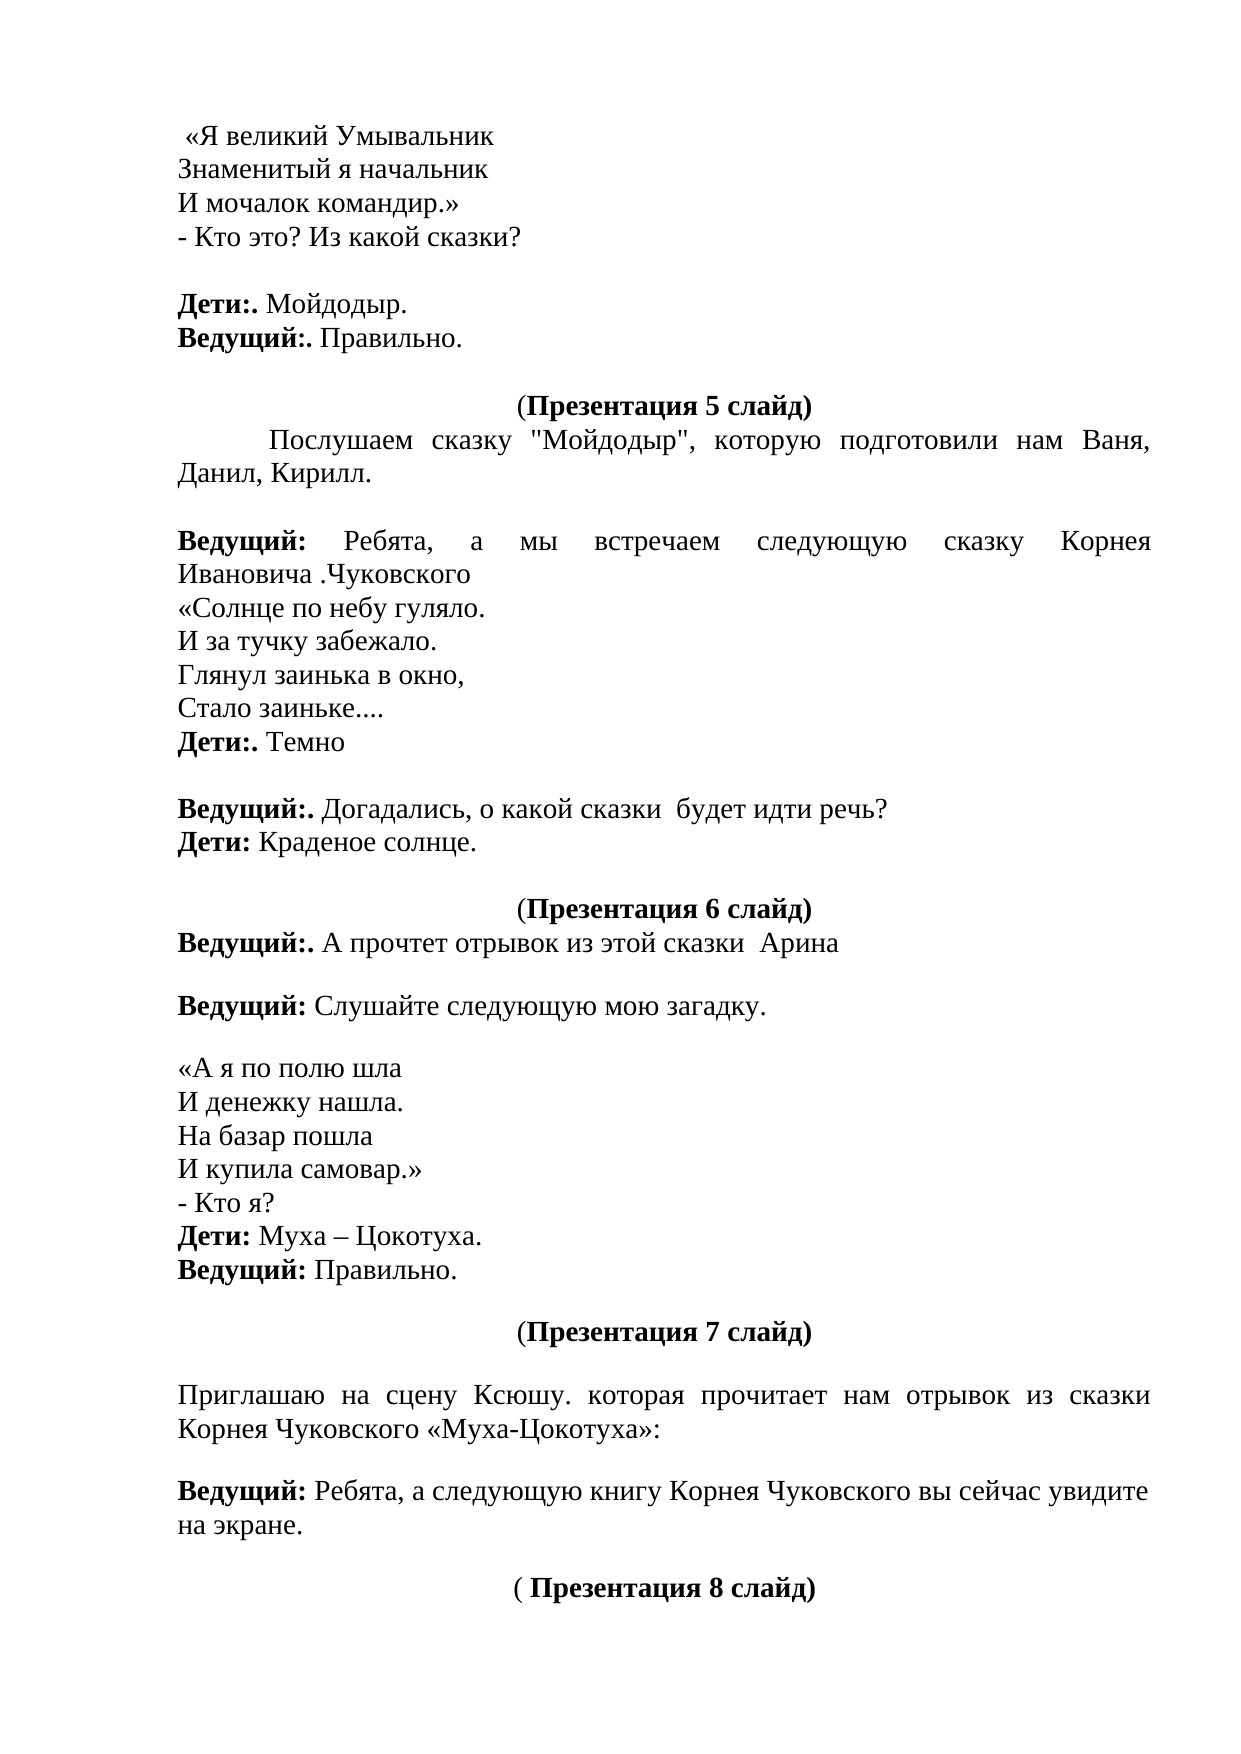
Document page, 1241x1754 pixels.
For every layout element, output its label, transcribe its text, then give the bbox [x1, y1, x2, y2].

text ( Презентация 8 слайд) [177, 1570, 1152, 1603]
text Ведущий:. Догадались, о какой сказки будет идти речь? [177, 791, 1152, 824]
text Послушаем сказку "Мойдодыр", которую подготовили нам Ваня, Данил, Кирилл. [177, 422, 1152, 489]
text «Я великий Умывальник Знаменитый я начальник И мочалок командир.» - Кто это? Из какой сказки? [177, 118, 1152, 252]
text Ведущий: Правильно. [177, 1252, 1152, 1285]
text (Презентация 7 слайд) [177, 1314, 1152, 1348]
text Дети: Краденое солнце. [177, 824, 1152, 858]
text Ведущий: Ребята, а следующую книгу Корнея Чуковского вы сейчас увидите на экране. [177, 1473, 1152, 1541]
text Ведущий: Ребята, а мы встречаем следующую сказку Корнея Ивановича .Чуковского [177, 523, 1152, 590]
text Ведущий: Слушайте следующую мою загадку. [177, 988, 1152, 1021]
text «Солнце по небу гуляло. И за тучку забежало. Глянул заинька в окно, Стало заиньке.... [177, 590, 1152, 724]
text (Презентация 5 слайд) [177, 388, 1152, 422]
text Дети:. Темно [177, 724, 1152, 757]
text Приглашаю на сцену Ксюшу. которая прочитает нам отрывок из сказки Корнея Чуковского «Муха-Цокотуха»: [177, 1377, 1152, 1444]
text Ведущий:. Правильно. [177, 319, 1152, 355]
text Дети: Муха – Цокотуха. [177, 1218, 1152, 1252]
text (Презентация 6 слайд) [177, 892, 1152, 925]
text Дети:. Мойдодыр. [177, 286, 1152, 319]
text Ведущий:. А прочтет отрывок из этой сказки Арина [177, 925, 1152, 959]
text «А я по полю шла И денежку нашла. На базар пошла И купила самовар.» - Кто я? [177, 1051, 1152, 1218]
